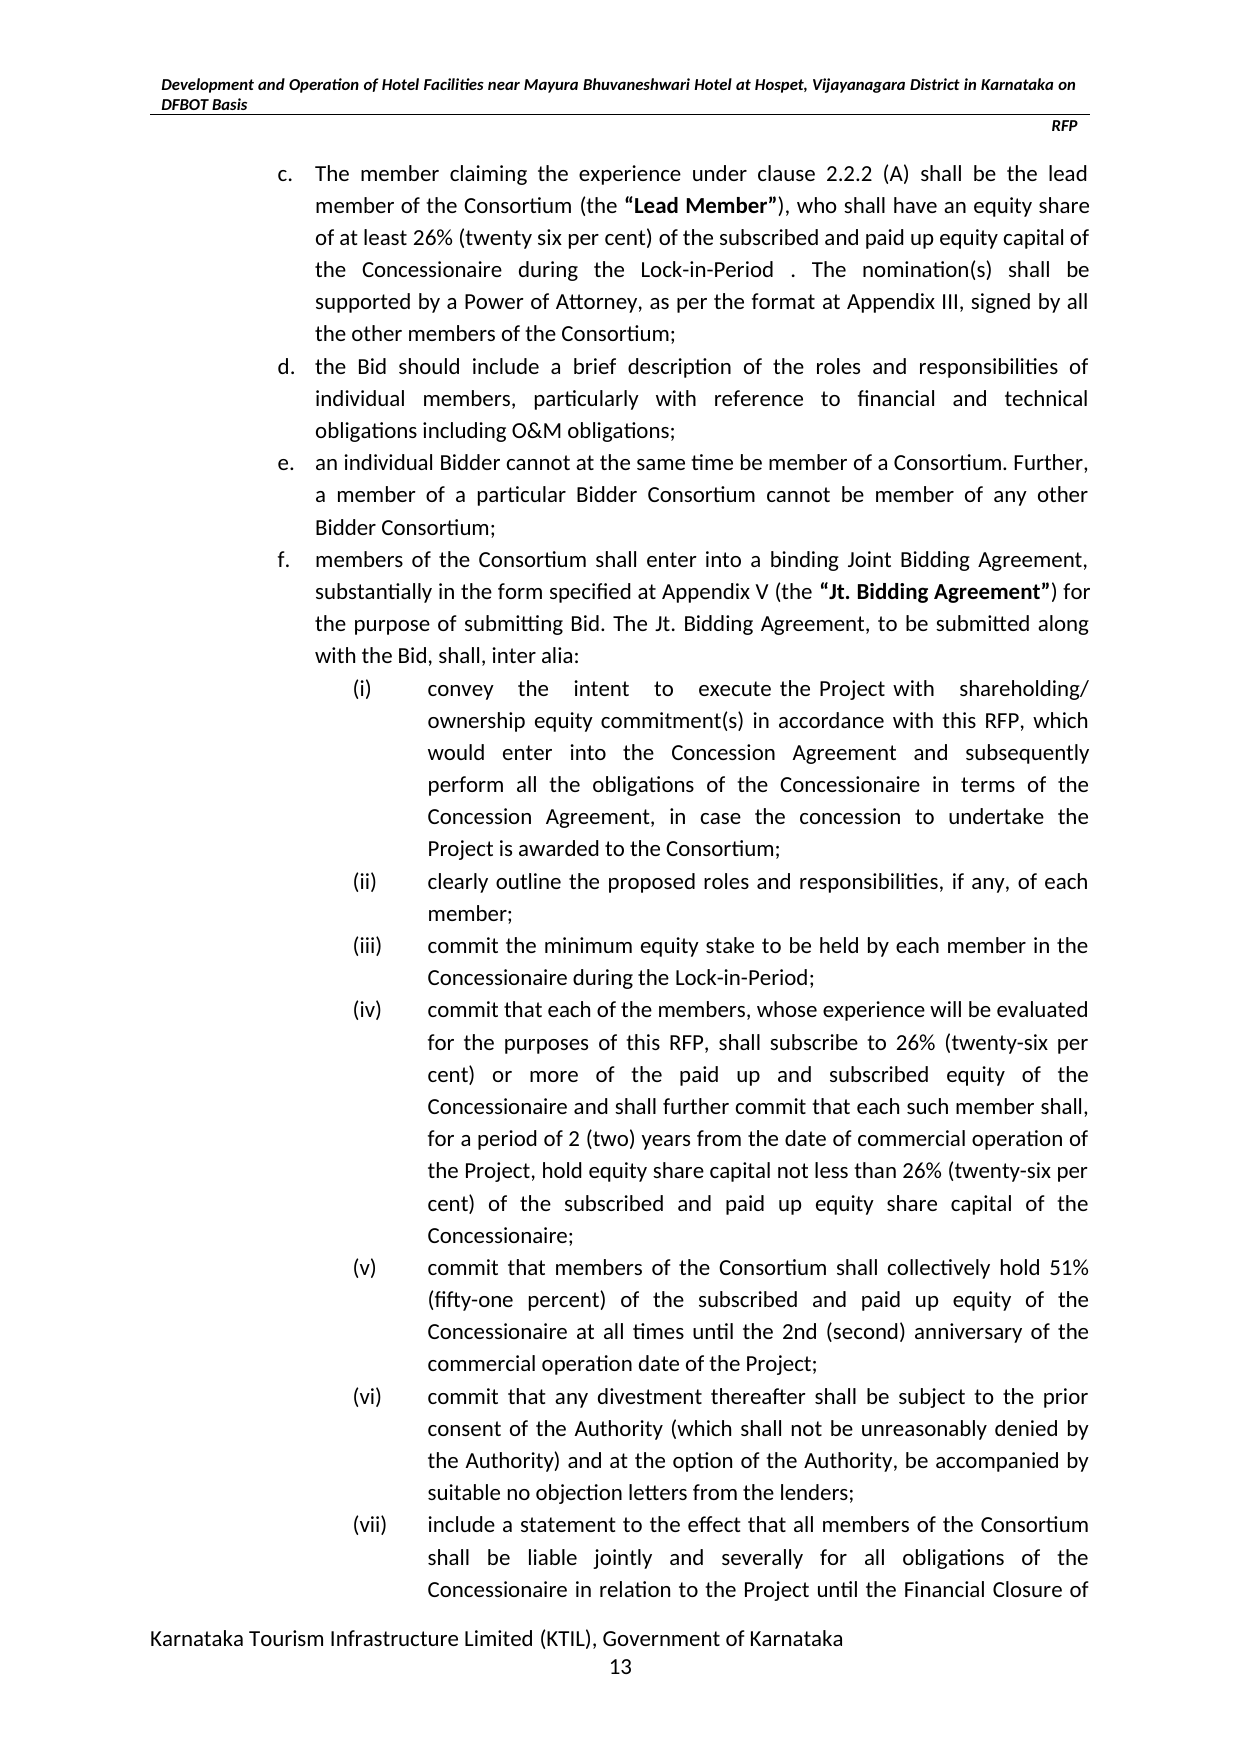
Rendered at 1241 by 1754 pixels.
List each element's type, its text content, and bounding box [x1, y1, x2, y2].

list The member claiming the experience under clause 2.2.2 (A) shall be the lead member of the Consortium (the “Lead Member”), who shall have an equity share of at least 26% (twenty six per cent) of the subscribed and paid up equity capital of the Concessionaire during the Lock-in-Period . The nomination(s) shall be supported by a Power of Attorney, as per the format at Appendix III, signed by all the other members of the Consortium; [277, 159, 1090, 348]
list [352, 1511, 1090, 1603]
list clearly outline the proposed roles and responsibilities, if any, of each member; [352, 867, 1090, 927]
list commit that any divestment thereafter shall be subject to the prior consent of the Authority (which shall not be unreasonably denied by the Authority) and at the option of the Authority, be accompanied by suitable no objection letters from the lenders; [352, 1382, 1090, 1506]
list convey the intent to execute the Project with shareholding/ ownership equity commitment(s) in accordance with this RFP, which would enter into the Concession Agreement and subsequently perform all the obligations of the Concessionaire in terms of the Concession Agreement, in case the concession to undertake the Project is awarded to the Consortium; [352, 674, 1090, 863]
list an individual Bidder cannot at the same time be member of a Consortium. Further, a member of a particular Bidder Consortium cannot be member of any other Bidder Consortium; [277, 448, 1090, 541]
list commit that members of the Consortium shall collectively hold 51% (fifty-one percent) of the subscribed and paid up equity of the Concessionaire at all times until the 2nd (second) anniversary of the commercial operation date of the Project; [352, 1253, 1090, 1378]
list the Bid should include a brief description of the roles and responsibilities of individual members, particularly with reference to financial and technical obligations including O&M obligations; [277, 352, 1090, 444]
list commit that each of the members, whose experience will be evaluated for the purposes of this RFP, shall subscribe to 26% (twenty-six per cent) or more of the paid up and subscribed equity of the Concessionaire and shall further commit that each such member shall, for a period of 2 (two) years from the date of commercial operation of the Project, hold equity share capital not less than 26% (twenty-six per cent) of the subscribed and paid up equity share capital of the Concessionaire; [352, 996, 1090, 1249]
list members of the Consortium shall enter into a binding Joint Bidding Agreement, substantially in the form specified at Appendix V (the “Jt. Bidding Agreement”) for the purpose of submitting Bid. The Jt. Bidding Agreement, to be submitted along with the Bid, shall, inter alia: [277, 545, 1090, 669]
list commit the minimum equity stake to be held by each member in the Concessionaire during the Lock-in-Period; [352, 931, 1090, 991]
